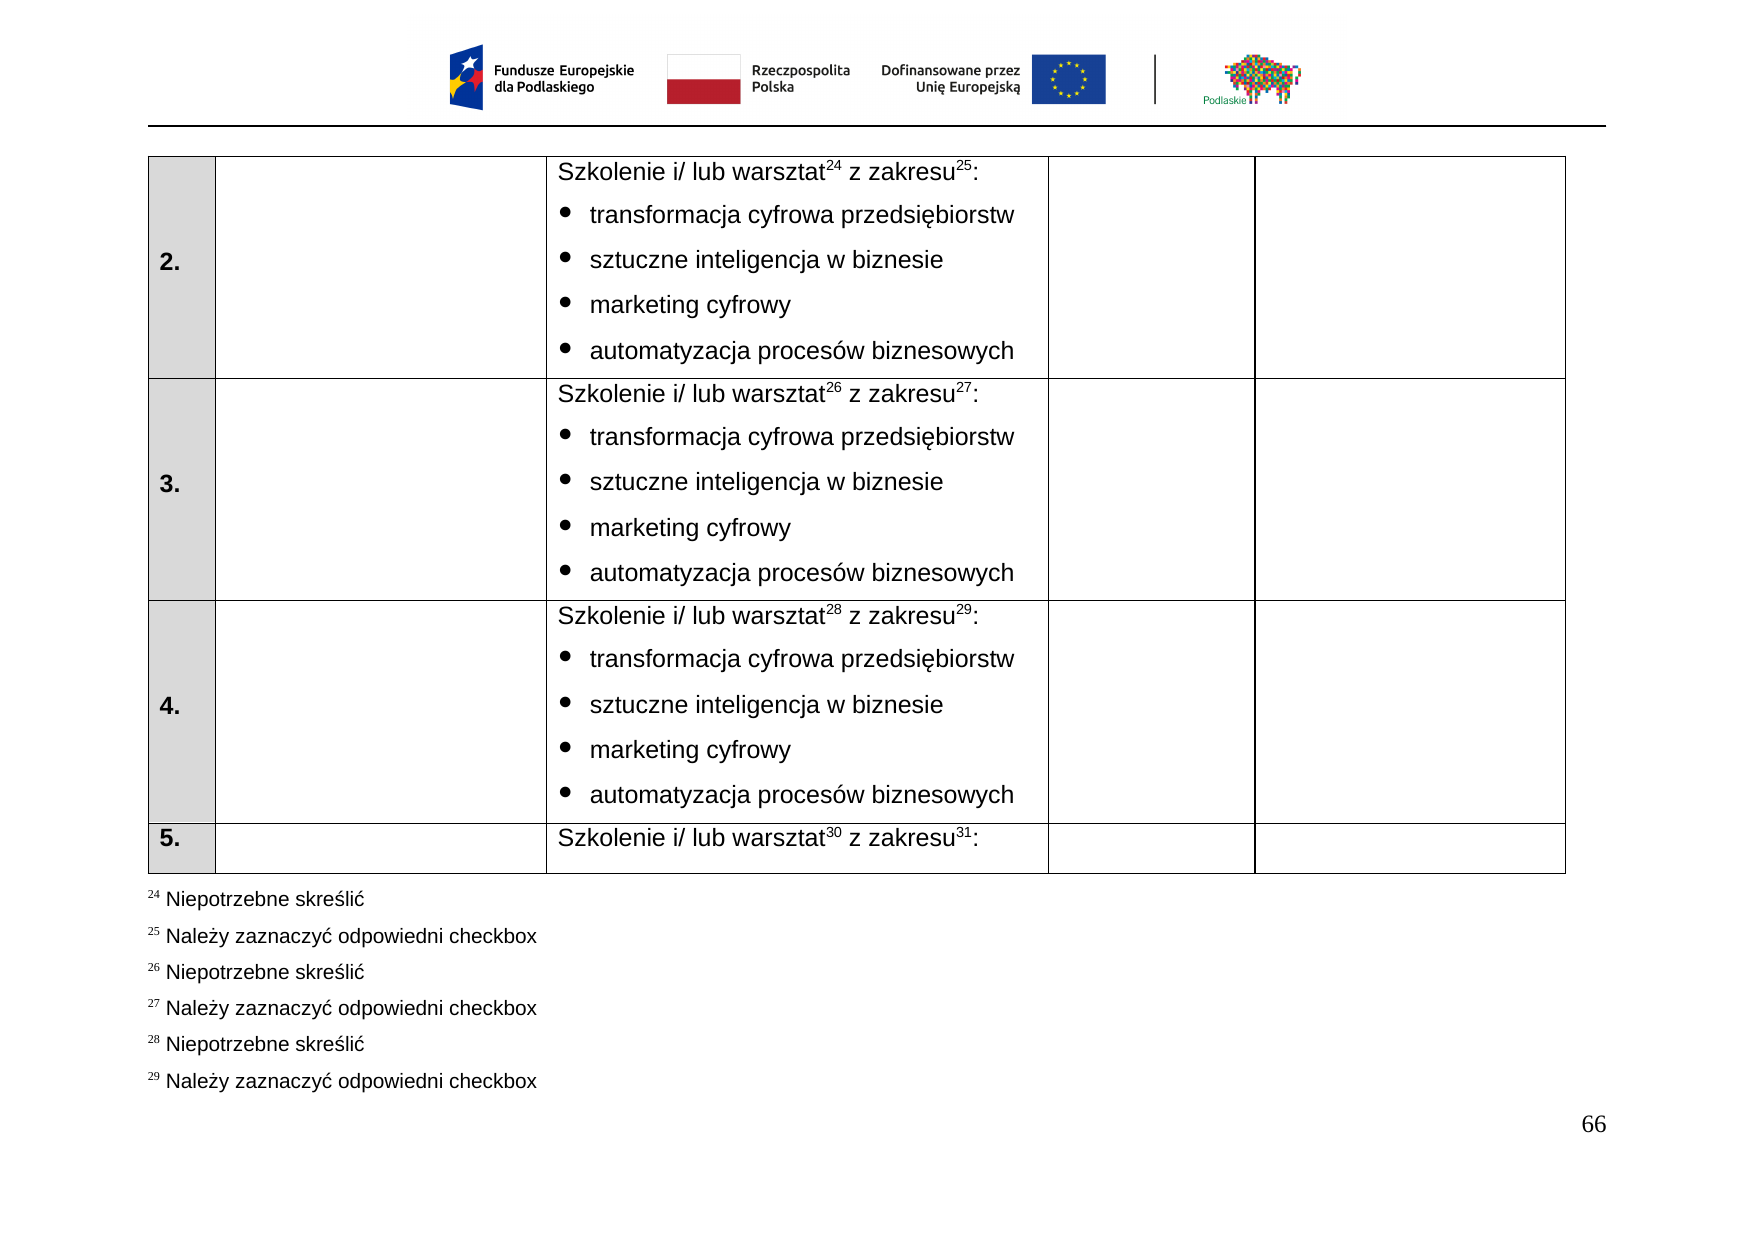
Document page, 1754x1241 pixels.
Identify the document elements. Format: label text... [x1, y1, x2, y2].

table_cell 3. [149, 379, 215, 600]
table_cell [1256, 157, 1565, 378]
picture [407, 14, 1347, 124]
table_cell [216, 379, 546, 600]
table_cell [1256, 601, 1565, 822]
table_cell [1049, 601, 1254, 822]
table_cell [216, 601, 546, 822]
table_cell [216, 157, 546, 378]
table_cell [1256, 824, 1565, 873]
table_cell [216, 824, 546, 873]
table_cell [1049, 824, 1254, 873]
table_cell [1049, 157, 1254, 378]
table_cell [1049, 379, 1254, 600]
table_cell [1256, 379, 1565, 600]
table_cell 2. [149, 157, 215, 378]
table_cell 4. [149, 601, 215, 822]
table_cell 5. [149, 824, 215, 873]
